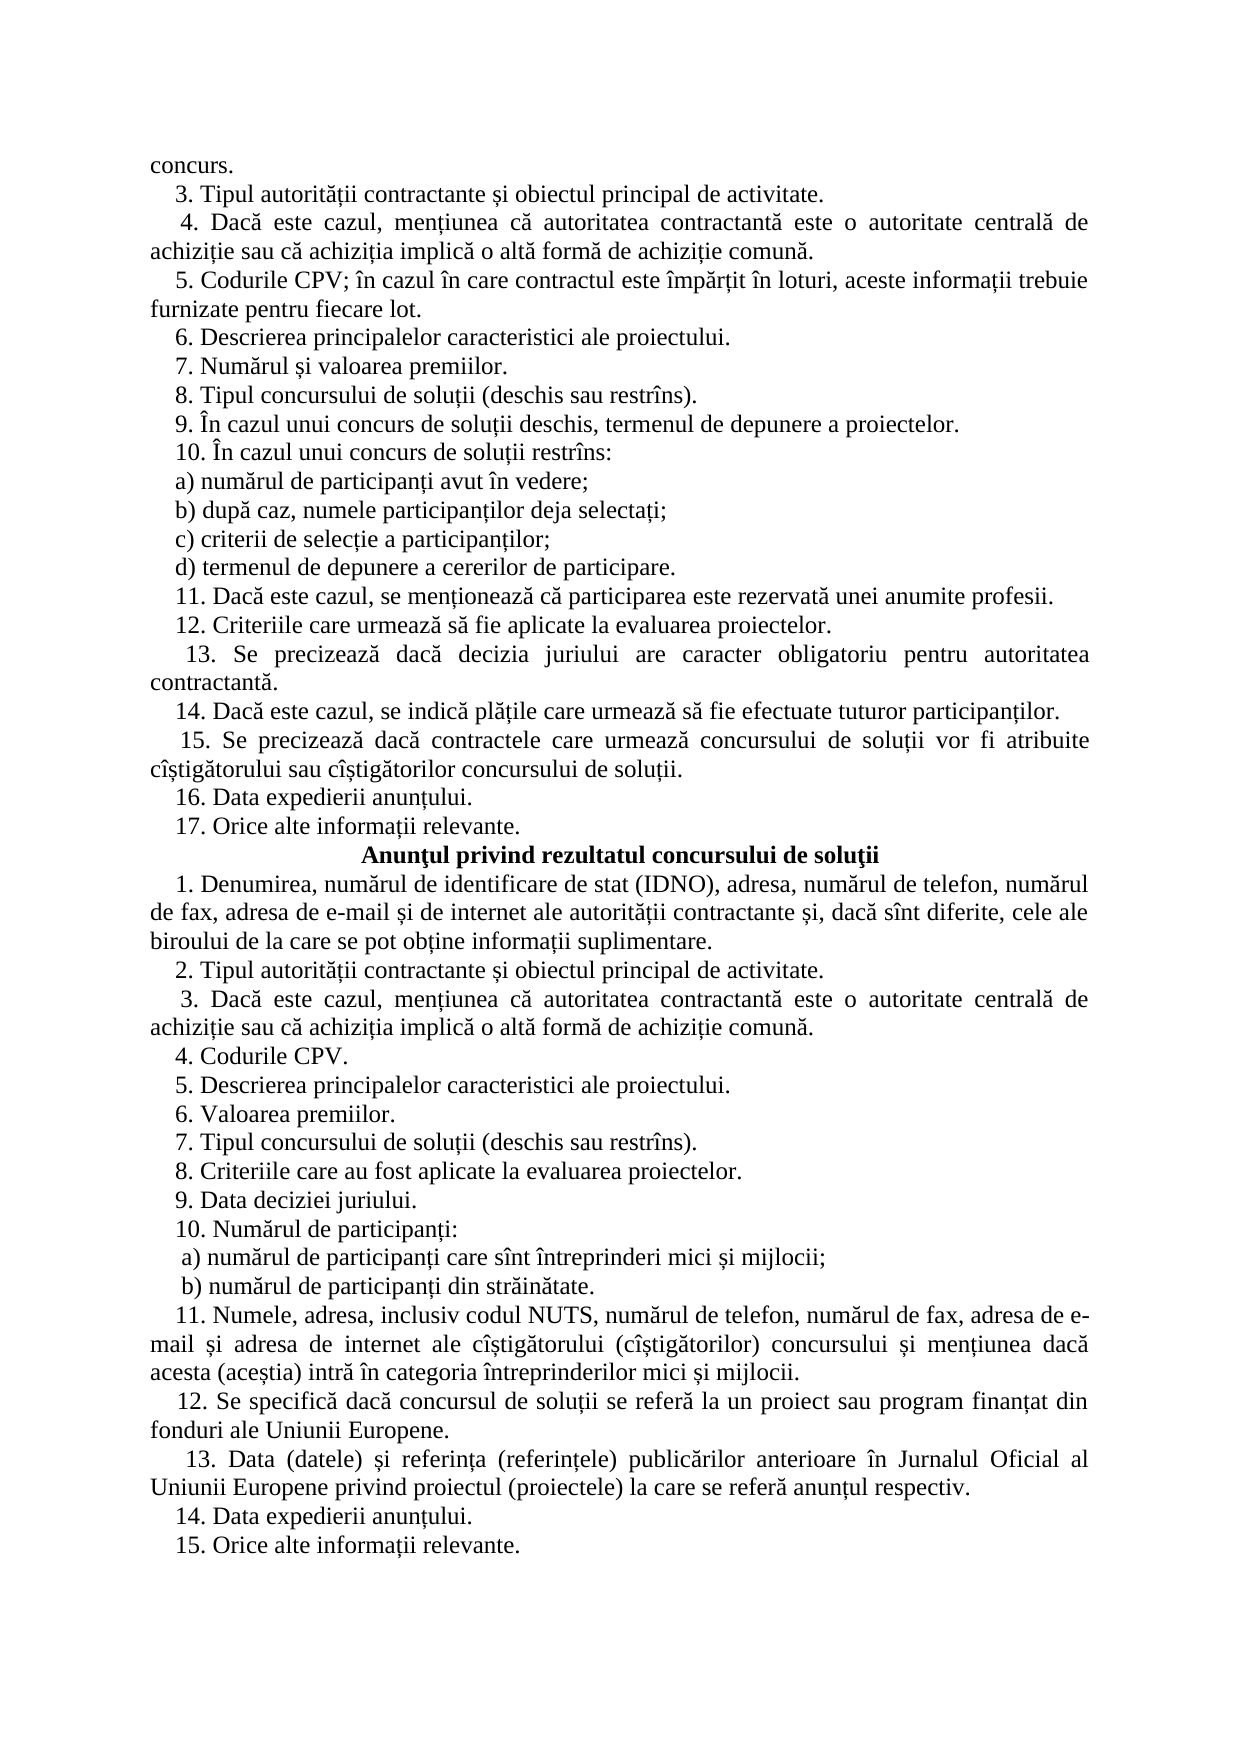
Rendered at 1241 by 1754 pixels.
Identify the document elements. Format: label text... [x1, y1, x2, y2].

text 7. Numărul și valoarea premiilor. [150, 351, 1090, 380]
text c) criterii de selecție a participanților; [150, 524, 1090, 552]
text 2. Tipul autorității contractante și obiectul principal de activitate. [150, 955, 1090, 984]
text 1. Denumirea, numărul de identificare de stat (IDNO), adresa, numărul de telefon, numărul de fax, adresa de e-mail și de internet ale autorității contractante și, dacă sînt diferite, cele ale biroului de la care se pot obține informații suplimentare. [150, 869, 1090, 955]
text 7. Tipul concursului de soluții (deschis sau restrîns). [150, 1127, 1090, 1156]
text 6. Valoarea premiilor. [150, 1099, 1090, 1127]
text 13. Data (datele) și referința (referințele) publicărilor anterioare în Jurnalul Oficial al Uniunii Europene privind proiectul (proiectele) la care se referă anunțul respectiv. [150, 1444, 1090, 1501]
text a) numărul de participanți avut în vedere; [150, 466, 1090, 495]
text 5. Codurile CPV; în cazul în care contractul este împărțit în loturi, aceste informații trebuie furnizate pentru fiecare lot. [150, 265, 1090, 322]
text 14. Dacă este cazul, se indică plățile care urmează să fie efectuate tuturor participanților. [150, 696, 1090, 725]
text 5. Descrierea principalelor caracteristici ale proiectului. [150, 1070, 1090, 1099]
text 15. Se precizează dacă contractele care urmează concursului de soluții vor fi atribuite cîștigătorului sau cîștigătorilor concursului de soluții. [150, 725, 1090, 782]
text 15. Orice alte informații relevante. [150, 1530, 1090, 1559]
text a) numărul de participanți care sînt întreprinderi mici și mijlocii; [150, 1242, 1090, 1271]
text 4. Dacă este cazul, mențiunea că autoritatea contractantă este o autoritate centrală de achiziție sau că achiziția implică o altă formă de achiziție comună. [150, 207, 1090, 265]
text b) după caz, numele participanților deja selectați; [150, 495, 1090, 524]
text 14. Data expedierii anunțului. [150, 1501, 1090, 1530]
text 16. Data expedierii anunțului. [150, 782, 1090, 811]
text 10. Numărul de participanți: [150, 1214, 1090, 1242]
text 6. Descrierea principalelor caracteristici ale proiectului. [150, 322, 1090, 351]
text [150, 150, 1090, 207]
text 8. Tipul concursului de soluții (deschis sau restrîns). [150, 380, 1090, 409]
text 8. Criteriile care au fost aplicate la evaluarea proiectelor. [150, 1156, 1090, 1185]
text d) termenul de depunere a cererilor de participare. [150, 552, 1090, 581]
text 11. Numele, adresa, inclusiv codul NUTS, numărul de telefon, numărul de fax, adresa de e-mail și adresa de internet ale cîștigătorului (cîștigătorilor) concursului și mențiunea dacă acesta (aceștia) intră în categoria întreprinderilor mici și mijlocii. [150, 1300, 1090, 1386]
text 9. Data deciziei juriului. [150, 1185, 1090, 1214]
text 3. Dacă este cazul, mențiunea că autoritatea contractantă este o autoritate centrală de achiziție sau că achiziția implică o altă formă de achiziție comună. [150, 984, 1090, 1041]
text 17. Orice alte informații relevante. [150, 811, 1090, 840]
text Anunţul privind rezultatul concursului de soluţii [150, 840, 1090, 869]
text 12. Se specifică dacă concursul de soluții se referă la un proiect sau program finanțat din fonduri ale Uniunii Europene. [150, 1386, 1090, 1444]
text 12. Criteriile care urmează să fie aplicate la evaluarea proiectelor. [150, 610, 1090, 639]
text 9. În cazul unui concurs de soluții deschis, termenul de depunere a proiectelor. [150, 409, 1090, 437]
text 4. Codurile CPV. [150, 1041, 1090, 1070]
text 11. Dacă este cazul, se menționează că participarea este rezervată unei anumite profesii. [150, 581, 1090, 610]
text 10. În cazul unui concurs de soluții restrîns: [150, 437, 1090, 466]
text 13. Se precizează dacă decizia juriului are caracter obligatoriu pentru autoritatea contractantă. [150, 639, 1090, 696]
text b) numărul de participanți din străinătate. [150, 1271, 1090, 1300]
